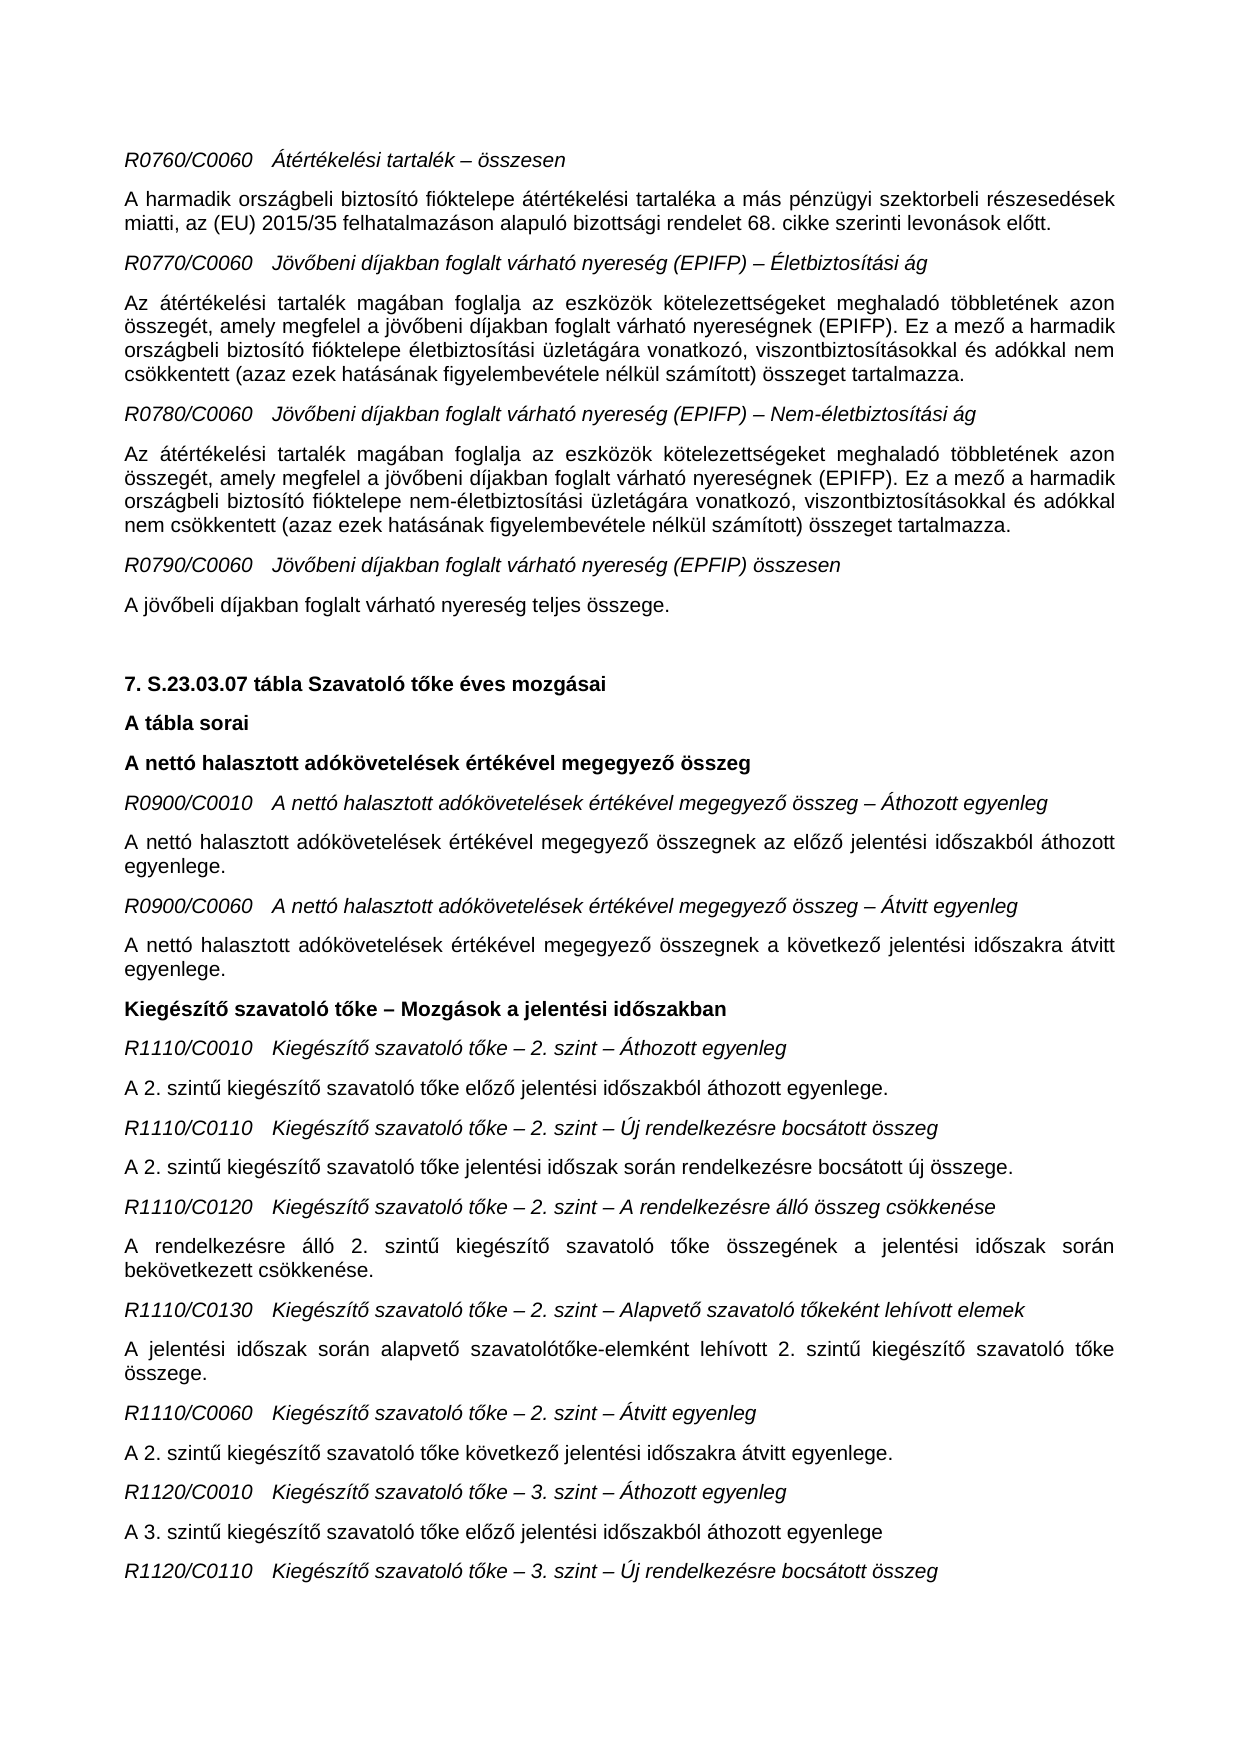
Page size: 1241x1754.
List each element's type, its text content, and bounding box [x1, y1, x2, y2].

text A tábla sorai [124, 711, 1116, 735]
text A 2. szintű kiegészítő szavatoló tőke következő jelentési időszakra átvitt egyenlege. [124, 1440, 1116, 1464]
text R1110/C0130 Kiegészítő szavatoló tőke – 2. szint – Alapvető szavatoló tőkeként lehívott elemek [124, 1298, 1116, 1322]
text R1110/C0010 Kiegészítő szavatoló tőke – 2. szint – Áthozott egyenleg [124, 1036, 1116, 1060]
text A 2. szintű kiegészítő szavatoló tőke előző jelentési időszakból áthozott egyenlege. [124, 1076, 1116, 1100]
text Az átértékelési tartalék magában foglalja az eszközök kötelezettségeket meghaladó többletének azon összegét, amely megfelel a jövőbeni díjakban foglalt várható nyereségnek (EPIFP). Ez a mező a harmadik országbeli biztosító fióktelepe életbiztosítási üzletágára vonatkozó, viszontbiztosításokkal és adókkal nem csökkentett (azaz ezek hatásának figyelembevétele nélkül számított) összeget tartalmazza. [124, 290, 1116, 386]
text R1120/C0110 Kiegészítő szavatoló tőke – 3. szint – Új rendelkezésre bocsátott összeg [124, 1559, 1116, 1583]
text R0900/C0060 A nettó halasztott adókövetelések értékével megegyező összeg – Átvitt egyenleg [124, 893, 1116, 917]
text 7. S.23.03.07 tábla Szavatoló tőke éves mozgásai [124, 672, 1116, 696]
text R0780/C0060 Jövőbeni díjakban foglalt várható nyereség (EPIFP) – Nem-életbiztosítási ág [124, 402, 1116, 426]
text Kiegészítő szavatoló tőke – Mozgások a jelentési időszakban [124, 997, 1116, 1021]
text A 2. szintű kiegészítő szavatoló tőke jelentési időszak során rendelkezésre bocsátott új összege. [124, 1155, 1116, 1179]
text A jelentési időszak során alapvető szavatolótőke-elemként lehívott 2. szintű kiegészítő szavatoló tőke összege. [124, 1337, 1116, 1385]
text R1110/C0110 Kiegészítő szavatoló tőke – 2. szint – Új rendelkezésre bocsátott összeg [124, 1115, 1116, 1139]
text A nettó halasztott adókövetelések értékével megegyező összegnek a következő jelentési időszakra átvitt egyenlege. [124, 933, 1116, 981]
text Az átértékelési tartalék magában foglalja az eszközök kötelezettségeket meghaladó többletének azon összegét, amely megfelel a jövőbeni díjakban foglalt várható nyereségnek (EPIFP). Ez a mező a harmadik országbeli biztosító fióktelepe nem-életbiztosítási üzletágára vonatkozó, viszontbiztosításokkal és adókkal nem csökkentett (azaz ezek hatásának figyelembevétele nélkül számított) összeget tartalmazza. [124, 441, 1116, 537]
text R0760/C0060 Átértékelési tartalék – összesen [124, 148, 1116, 172]
text R1110/C0060 Kiegészítő szavatoló tőke – 2. szint – Átvitt egyenleg [124, 1401, 1116, 1425]
text R1120/C0010 Kiegészítő szavatoló tőke – 3. szint – Áthozott egyenleg [124, 1480, 1116, 1504]
text A nettó halasztott adókövetelések értékével megegyező összeg [124, 751, 1116, 775]
text R0790/C0060 Jövőbeni díjakban foglalt várható nyereség (EPFIP) összesen [124, 553, 1116, 577]
text R0770/C0060 Jövőbeni díjakban foglalt várható nyereség (EPIFP) – Életbiztosítási ág [124, 251, 1116, 275]
text A rendelkezésre álló 2. szintű kiegészítő szavatoló tőke összegének a jelentési időszak során bekövetkezett csökkenése. [124, 1234, 1116, 1282]
text A nettó halasztott adókövetelések értékével megegyező összegnek az előző jelentési időszakból áthozott egyenlege. [124, 830, 1116, 878]
text R1110/C0120 Kiegészítő szavatoló tőke – 2. szint – A rendelkezésre álló összeg csökkenése [124, 1194, 1116, 1218]
text A harmadik országbeli biztosító fióktelepe átértékelési tartaléka a más pénzügyi szektorbeli részesedések miatti, az (EU) 2015/35 felhatalmazáson alapuló bizottsági rendelet 68. cikke szerinti levonások előtt. [124, 187, 1116, 235]
text A jövőbeli díjakban foglalt várható nyereség teljes összege. [124, 592, 1116, 616]
text A 3. szintű kiegészítő szavatoló tőke előző jelentési időszakból áthozott egyenlege [124, 1519, 1116, 1543]
text R0900/C0010 A nettó halasztott adókövetelések értékével megegyező összeg – Áthozott egyenleg [124, 790, 1116, 814]
